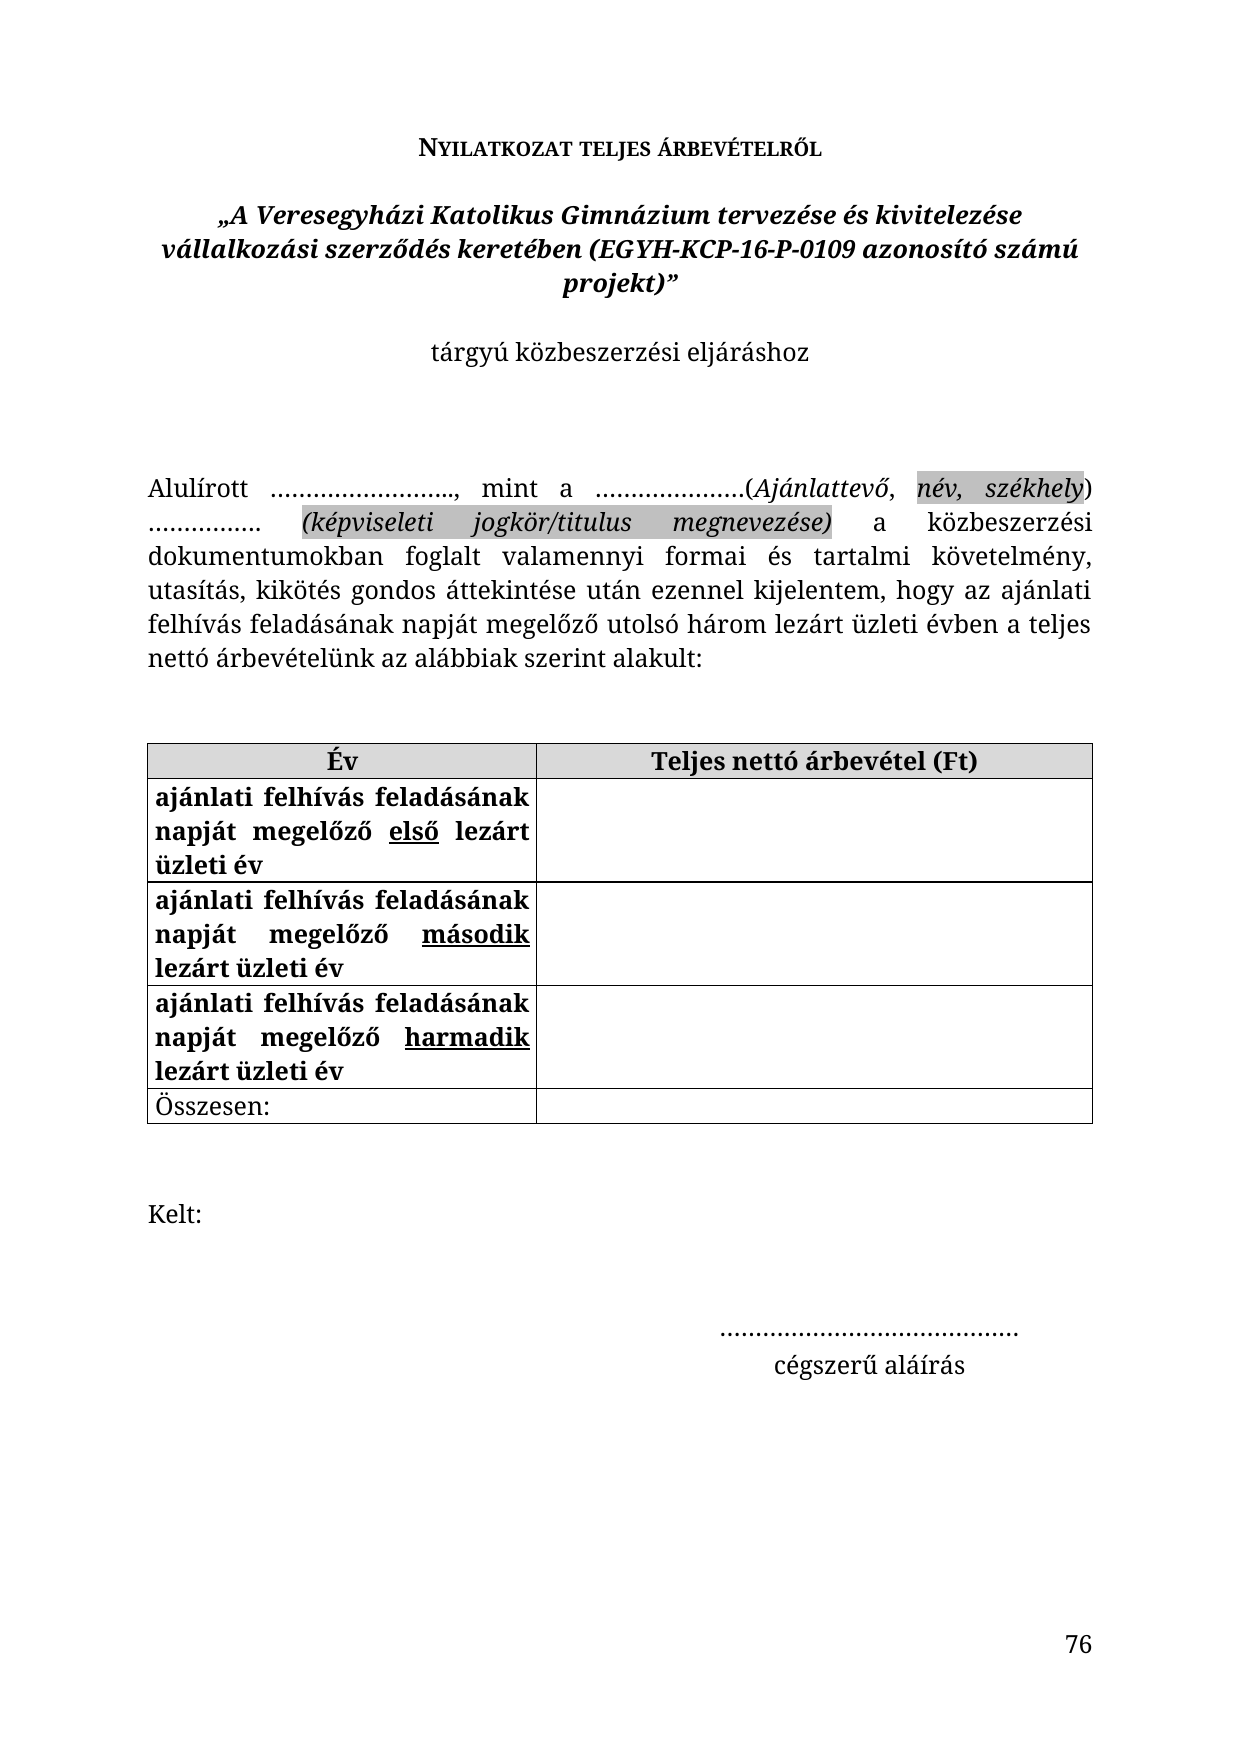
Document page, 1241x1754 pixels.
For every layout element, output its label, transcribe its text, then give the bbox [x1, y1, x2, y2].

table_cell [537, 779, 1092, 881]
text Nyilatkozat teljes árbevételről [148, 130, 1092, 164]
text Alulírott …………………….., mint a …………………(Ajánlattevő, név, székhely) ……………. (képviseleti jogkör/titulus megnevezése) a közbeszerzési dokumentumokban foglalt valamennyi formai és tartalmi követelmény, utasítás, kikötés gondos áttekintése után ezennel kijelentem, hogy az ajánlati felhívás feladásának napját megelőző utolsó három lezárt üzleti évben a teljes nettó árbevételünk az alábbiak szerint alakult: [148, 471, 1092, 675]
table_cell [537, 883, 1092, 984]
text tárgyú közbeszerzési eljáráshoz [148, 334, 1092, 368]
table_cell ajánlati felhívás feladásának napját megelőző harmadik lezárt üzleti év [148, 986, 536, 1088]
table_cell cégszerű aláírás [639, 1348, 1100, 1386]
table_cell [537, 986, 1092, 1088]
table_header Év [148, 744, 536, 778]
table_cell ajánlati felhívás feladásának napját megelőző első lezárt üzleti év [148, 779, 536, 881]
table_header …………………………………… [639, 1310, 1100, 1348]
table_cell [537, 1089, 1092, 1123]
table_header Teljes nettó árbevétel (Ft) [537, 744, 1092, 778]
text Kelt: [148, 1197, 1092, 1231]
text „A Veresegyházi Katolikus Gimnázium tervezése és kivitelezése vállalkozási szerződés keretében (EGYH-KCP-16-P-0109 azonosító számú projekt)” [148, 198, 1092, 300]
table_cell ajánlati felhívás feladásának napját megelőző második lezárt üzleti év [148, 883, 536, 984]
table_cell Összesen: [148, 1089, 536, 1123]
